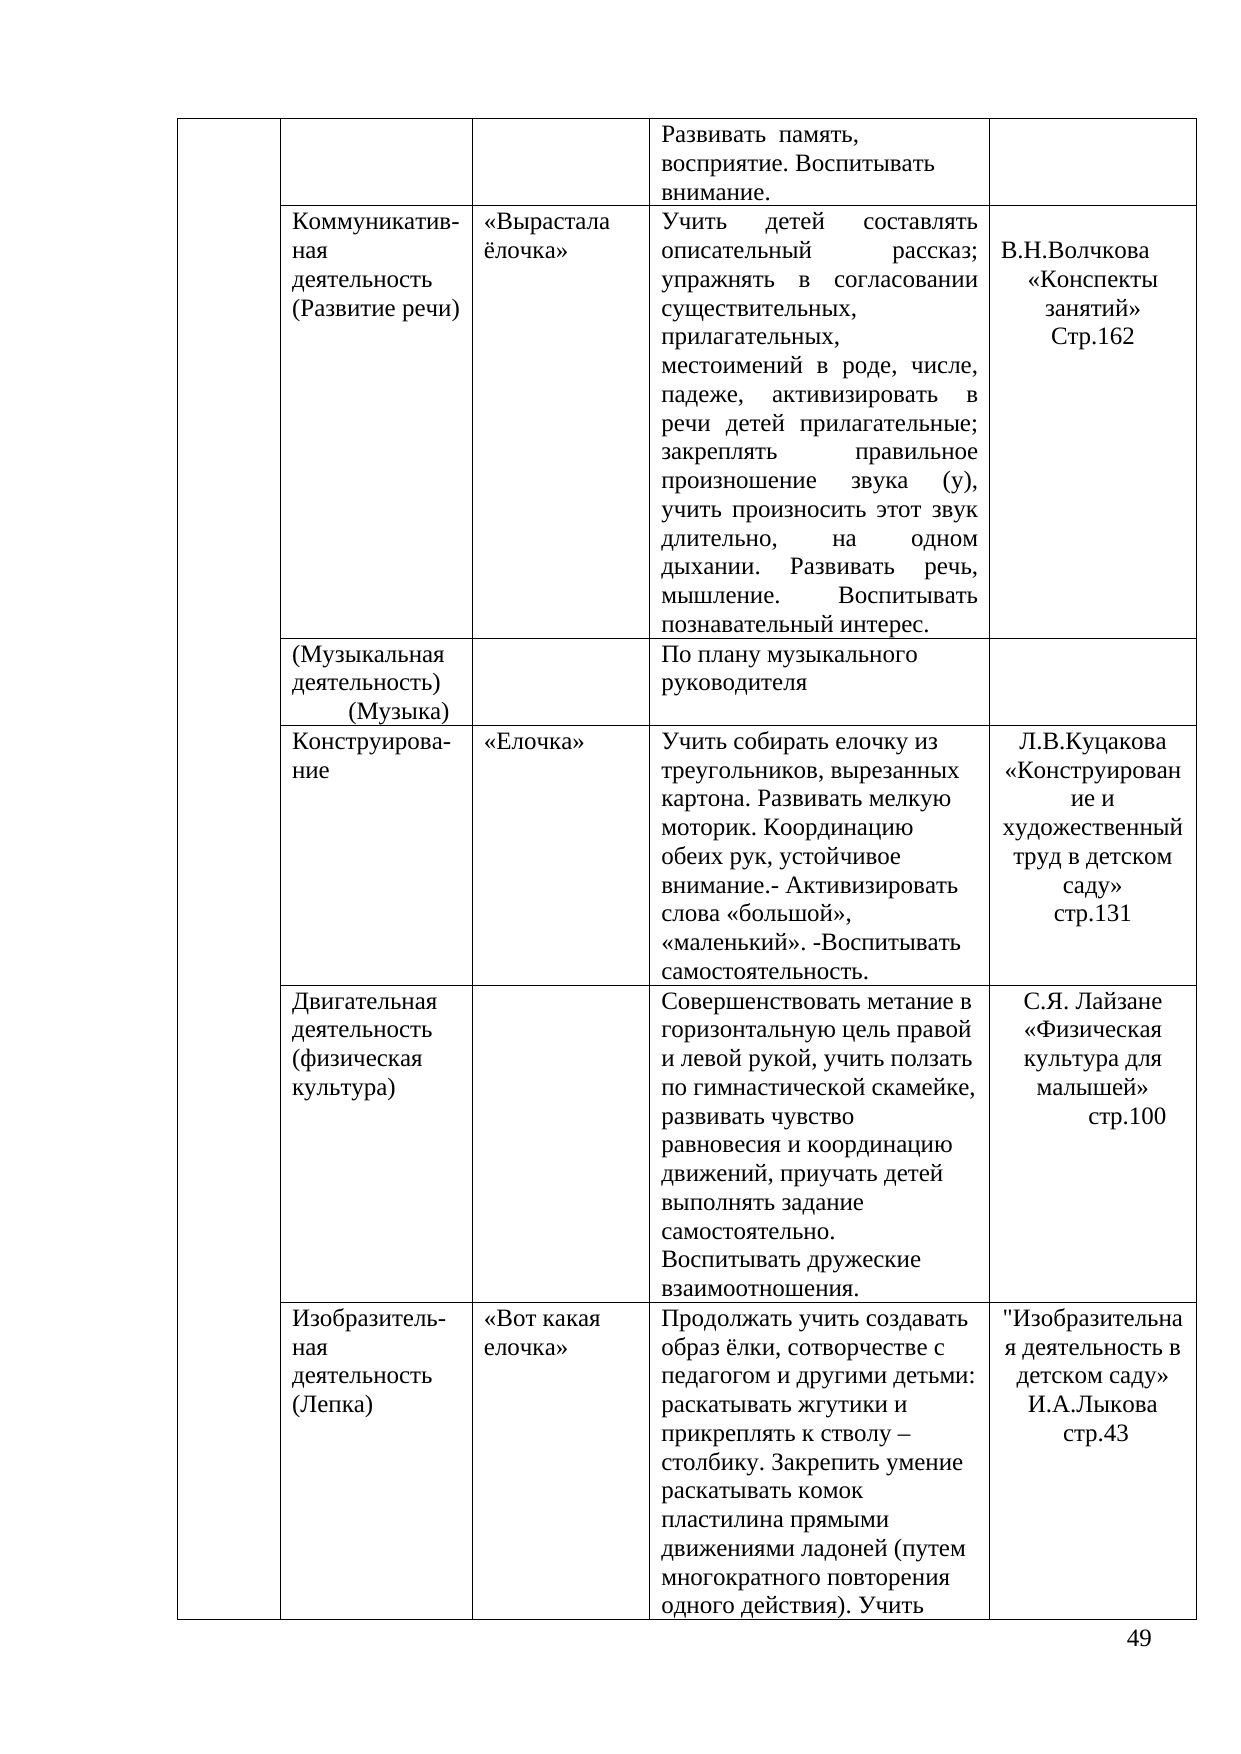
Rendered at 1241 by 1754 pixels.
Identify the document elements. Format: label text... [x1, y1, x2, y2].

table_cell Учить собирать елочку из треугольников, вырезанных картона. Развивать мелкую моторик. Координацию обеих рук, устойчивое внимание.- Активизировать слова «большой», «маленький». -Воспитывать самостоятельность. [650, 726, 989, 985]
table_cell «Вот какая елочка» [473, 1303, 649, 1619]
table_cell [281, 1303, 472, 1619]
table_cell [473, 639, 649, 725]
table_cell Двигательная деятельность (физическая культура) [281, 986, 472, 1302]
table_cell Учить детей составлять описательный рассказ; упражнять в согласовании существительных, прилагательных, местоимений в роде, числе, падеже, активизировать в речи детей прилагательные; закреплять правильное произношение звука (у), учить произносить этот звук длительно, на одном дыхании. Развивать речь, мышление. Воспитывать познавательный интерес. [650, 206, 989, 638]
table_cell С.Я. Лайзане «Физическая культура для малышей» стр.100 [990, 986, 1196, 1302]
table_cell «Вырастала ёлочка» [473, 206, 649, 638]
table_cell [650, 1303, 989, 1619]
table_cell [650, 119, 989, 205]
table_cell [990, 639, 1196, 725]
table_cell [281, 119, 472, 205]
table_cell (Музыкальная деятельность) (Музыка) [281, 639, 472, 725]
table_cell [990, 1303, 1196, 1619]
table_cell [990, 119, 1196, 205]
table_cell Л.В.Куцакова «Конструирование и художественный труд в детском саду» стр.131 [990, 726, 1196, 985]
table_cell В.Н.Волчкова «Конспекты занятий» Стр.162 [990, 206, 1196, 638]
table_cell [473, 119, 649, 205]
table_cell «Елочка» [473, 726, 649, 985]
table_cell Конструирова-ние [281, 726, 472, 985]
table_cell По плану музыкального руководителя [650, 639, 989, 725]
table_cell [473, 986, 649, 1302]
table_cell Совершенствовать метание в горизонтальную цель правой и левой рукой, учить ползать по гимнастической скамейке, развивать чувство равновесия и координацию движений, приучать детей выполнять задание самостоятельно. Воспитывать дружеские взаимоотношения. [650, 986, 989, 1302]
table_cell Коммуникатив-ная деятельность (Развитие речи) [281, 206, 472, 638]
